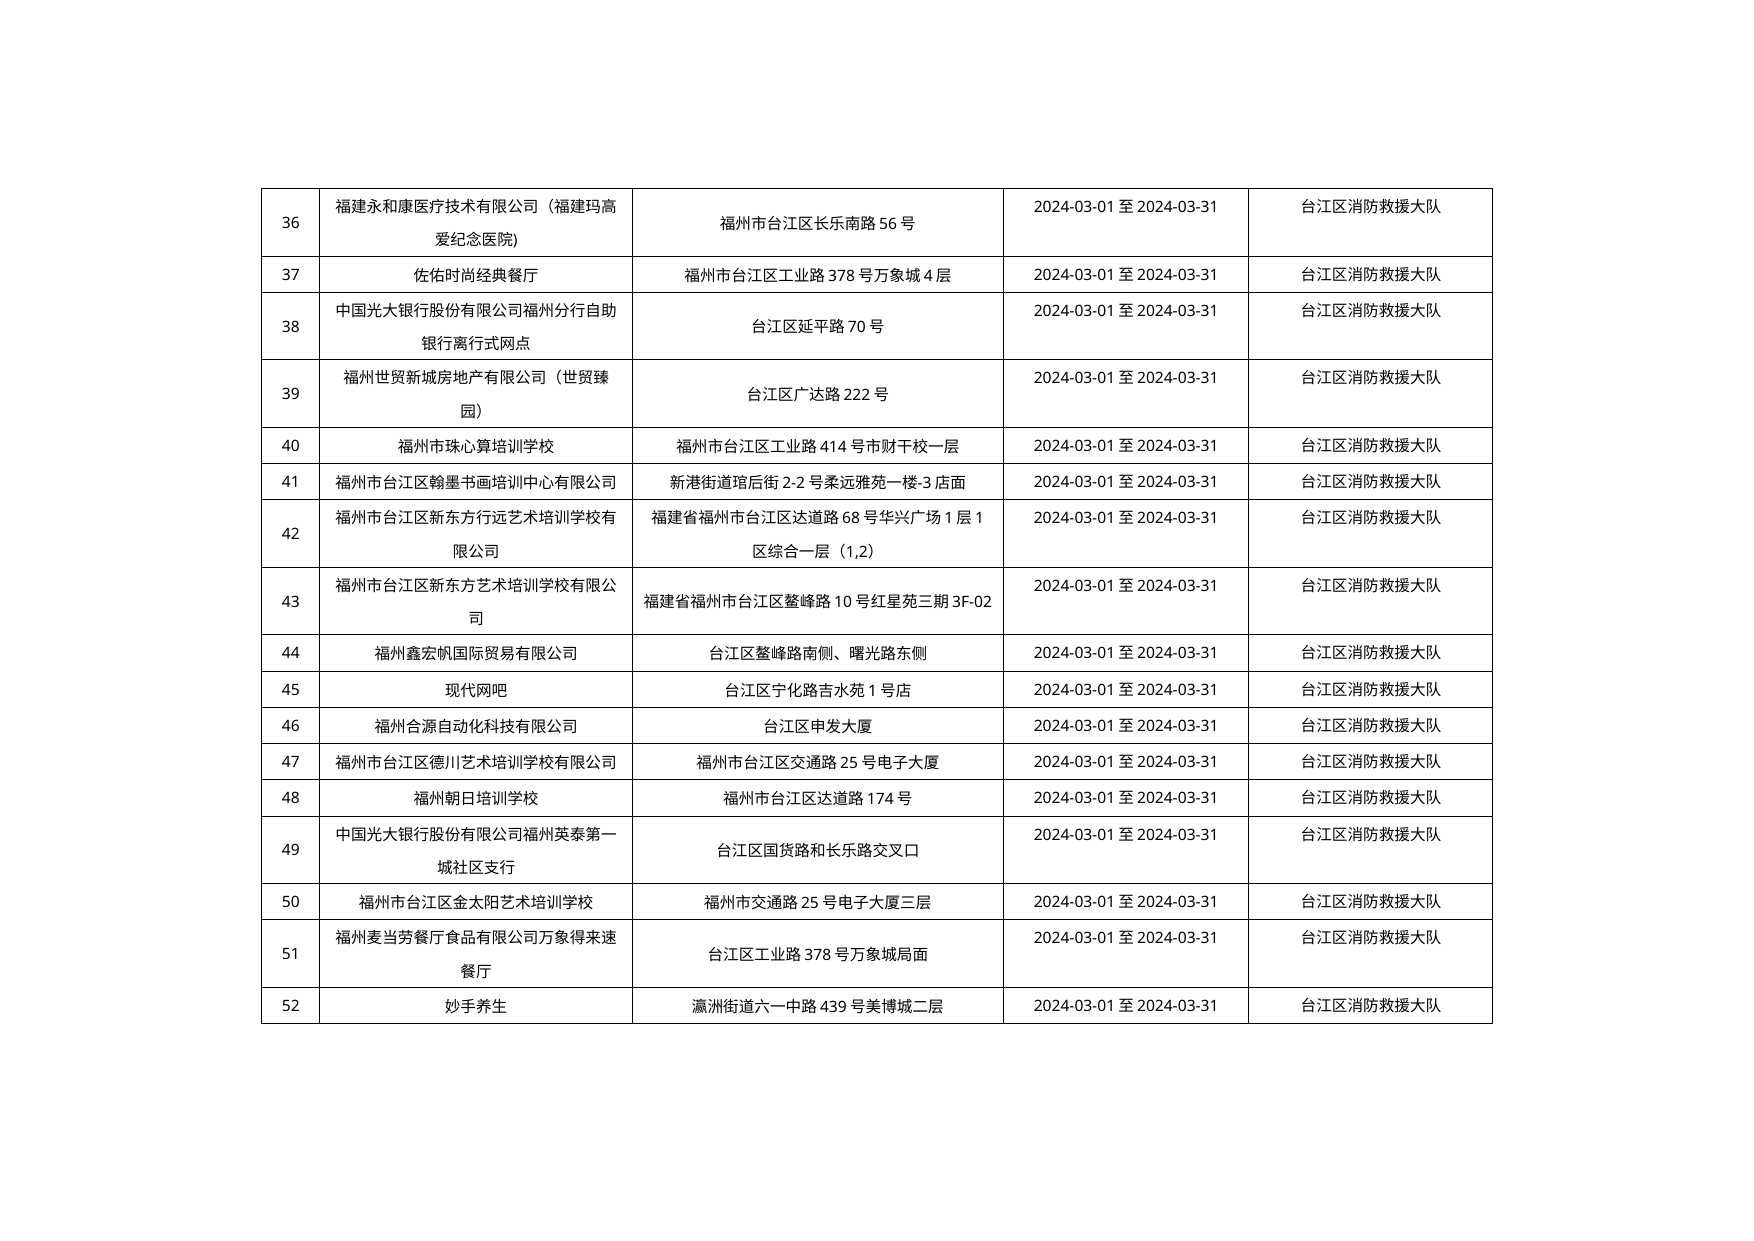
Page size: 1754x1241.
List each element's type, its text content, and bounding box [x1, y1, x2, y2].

table_cell 44 [262, 635, 319, 671]
table_cell 2024-03-01至2024-03-31 [1004, 635, 1248, 671]
table_cell 2024-03-01至2024-03-31 [1004, 780, 1248, 816]
table_cell 台江区消防救援大队 [1249, 884, 1492, 919]
table_cell 台江区工业路378号万象城局面 [633, 920, 1003, 987]
table_cell 43 [262, 568, 319, 634]
table_cell 2024-03-01至2024-03-31 [1004, 464, 1248, 499]
table_cell 2024-03-01至2024-03-31 [1004, 360, 1248, 427]
table_cell 50 [262, 884, 319, 919]
table_cell 41 [262, 464, 319, 499]
table_cell 台江区国货路和长乐路交叉口 [633, 817, 1003, 883]
table_cell 47 [262, 744, 319, 779]
table_cell 2024-03-01至2024-03-31 [1004, 708, 1248, 743]
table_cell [1004, 189, 1248, 256]
table_cell 36 [262, 189, 319, 256]
table_cell 台江区消防救援大队 [1249, 708, 1492, 743]
table_cell 42 [262, 500, 319, 567]
table_cell 台江区消防救援大队 [1249, 500, 1492, 567]
table_cell 福州市台江区交通路25号电子大厦 [633, 744, 1003, 779]
table_cell 福建省福州市台江区鳌峰路10号红星苑三期3F-02 [633, 568, 1003, 634]
table_cell 福州市珠心算培训学校 [320, 428, 632, 463]
table_cell 台江区消防救援大队 [1249, 817, 1492, 883]
table_cell 2024-03-01至2024-03-31 [1004, 744, 1248, 779]
table_cell 福州市台江区翰墨书画培训中心有限公司 [320, 464, 632, 499]
table_cell 福州合源自动化科技有限公司 [320, 708, 632, 743]
table_cell 2024-03-01至2024-03-31 [1004, 257, 1248, 292]
table_cell 台江区消防救援大队 [1249, 988, 1492, 1023]
table_cell 福建永和康医疗技术有限公司（福建玛高爱纪念医院) [320, 189, 632, 256]
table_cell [1004, 988, 1248, 1023]
table_cell 妙手养生 [320, 988, 632, 1023]
table_cell 瀛洲街道六一中路439号美博城二层 [633, 988, 1003, 1023]
table_cell 台江区消防救援大队 [1249, 360, 1492, 427]
table_cell 福建省福州市台江区达道路68号华兴广场1层1区综合一层（1,2） [633, 500, 1003, 567]
table_cell 福州朝日培训学校 [320, 780, 632, 816]
table_cell 台江区消防救援大队 [1249, 920, 1492, 987]
table_cell 福州市台江区新东方艺术培训学校有限公司 [320, 568, 632, 634]
table_cell 台江区消防救援大队 [1249, 568, 1492, 634]
table_cell 台江区延平路70号 [633, 293, 1003, 359]
table_cell 福州市台江区长乐南路56号 [633, 189, 1003, 256]
table_cell 台江区广达路222号 [633, 360, 1003, 427]
table_cell 台江区消防救援大队 [1249, 744, 1492, 779]
table_cell 39 [262, 360, 319, 427]
table_cell 46 [262, 708, 319, 743]
table_cell 2024-03-01至2024-03-31 [1004, 672, 1248, 707]
table_cell 台江区消防救援大队 [1249, 428, 1492, 463]
table_cell 福州市台江区达道路174号 [633, 780, 1003, 816]
table_cell 2024-03-01至2024-03-31 [1004, 884, 1248, 919]
table_cell 福州市交通路25号电子大厦三层 [633, 884, 1003, 919]
table_cell 中国光大银行股份有限公司福州英泰第一城社区支行 [320, 817, 632, 883]
table_cell 福州市台江区工业路414号市财干校一层 [633, 428, 1003, 463]
table_cell 52 [262, 988, 319, 1023]
table_cell 台江区消防救援大队 [1249, 293, 1492, 359]
table_cell 中国光大银行股份有限公司福州分行自助银行离行式网点 [320, 293, 632, 359]
table_cell 福州世贸新城房地产有限公司（世贸臻园） [320, 360, 632, 427]
table_cell 2024-03-01至2024-03-31 [1004, 428, 1248, 463]
table_cell 2024-03-01至2024-03-31 [1004, 920, 1248, 987]
table_cell 福州鑫宏帆国际贸易有限公司 [320, 635, 632, 671]
table_cell 2024-03-01至2024-03-31 [1004, 817, 1248, 883]
table_cell 台江区宁化路吉水苑1号店 [633, 672, 1003, 707]
table_cell 福州市台江区德川艺术培训学校有限公司 [320, 744, 632, 779]
table_cell 2024-03-01至2024-03-31 [1004, 293, 1248, 359]
table_cell 台江区消防救援大队 [1249, 257, 1492, 292]
table_cell 福州市台江区新东方行远艺术培训学校有限公司 [320, 500, 632, 567]
table_cell 新港街道琯后街2-2号柔远雅苑一楼-3店面 [633, 464, 1003, 499]
table_cell 佐佑时尚经典餐厅 [320, 257, 632, 292]
table_cell 38 [262, 293, 319, 359]
table_cell 台江区消防救援大队 [1249, 672, 1492, 707]
table_cell 48 [262, 780, 319, 816]
table_cell 台江区鳌峰路南侧、曙光路东侧 [633, 635, 1003, 671]
table_cell 台江区申发大厦 [633, 708, 1003, 743]
table_cell 现代网吧 [320, 672, 632, 707]
table_cell 台江区消防救援大队 [1249, 189, 1492, 256]
table_cell 台江区消防救援大队 [1249, 464, 1492, 499]
table_cell 40 [262, 428, 319, 463]
table_cell 福州市台江区金太阳艺术培训学校 [320, 884, 632, 919]
table_cell 台江区消防救援大队 [1249, 780, 1492, 816]
table_cell 台江区消防救援大队 [1249, 635, 1492, 671]
table_cell 福州麦当劳餐厅食品有限公司万象得来速餐厅 [320, 920, 632, 987]
table_cell 45 [262, 672, 319, 707]
table_cell 49 [262, 817, 319, 883]
table_cell 51 [262, 920, 319, 987]
table_cell 2024-03-01至2024-03-31 [1004, 500, 1248, 567]
table_cell 2024-03-01至2024-03-31 [1004, 568, 1248, 634]
table_cell 福州市台江区工业路378号万象城4层 [633, 257, 1003, 292]
table_cell 37 [262, 257, 319, 292]
